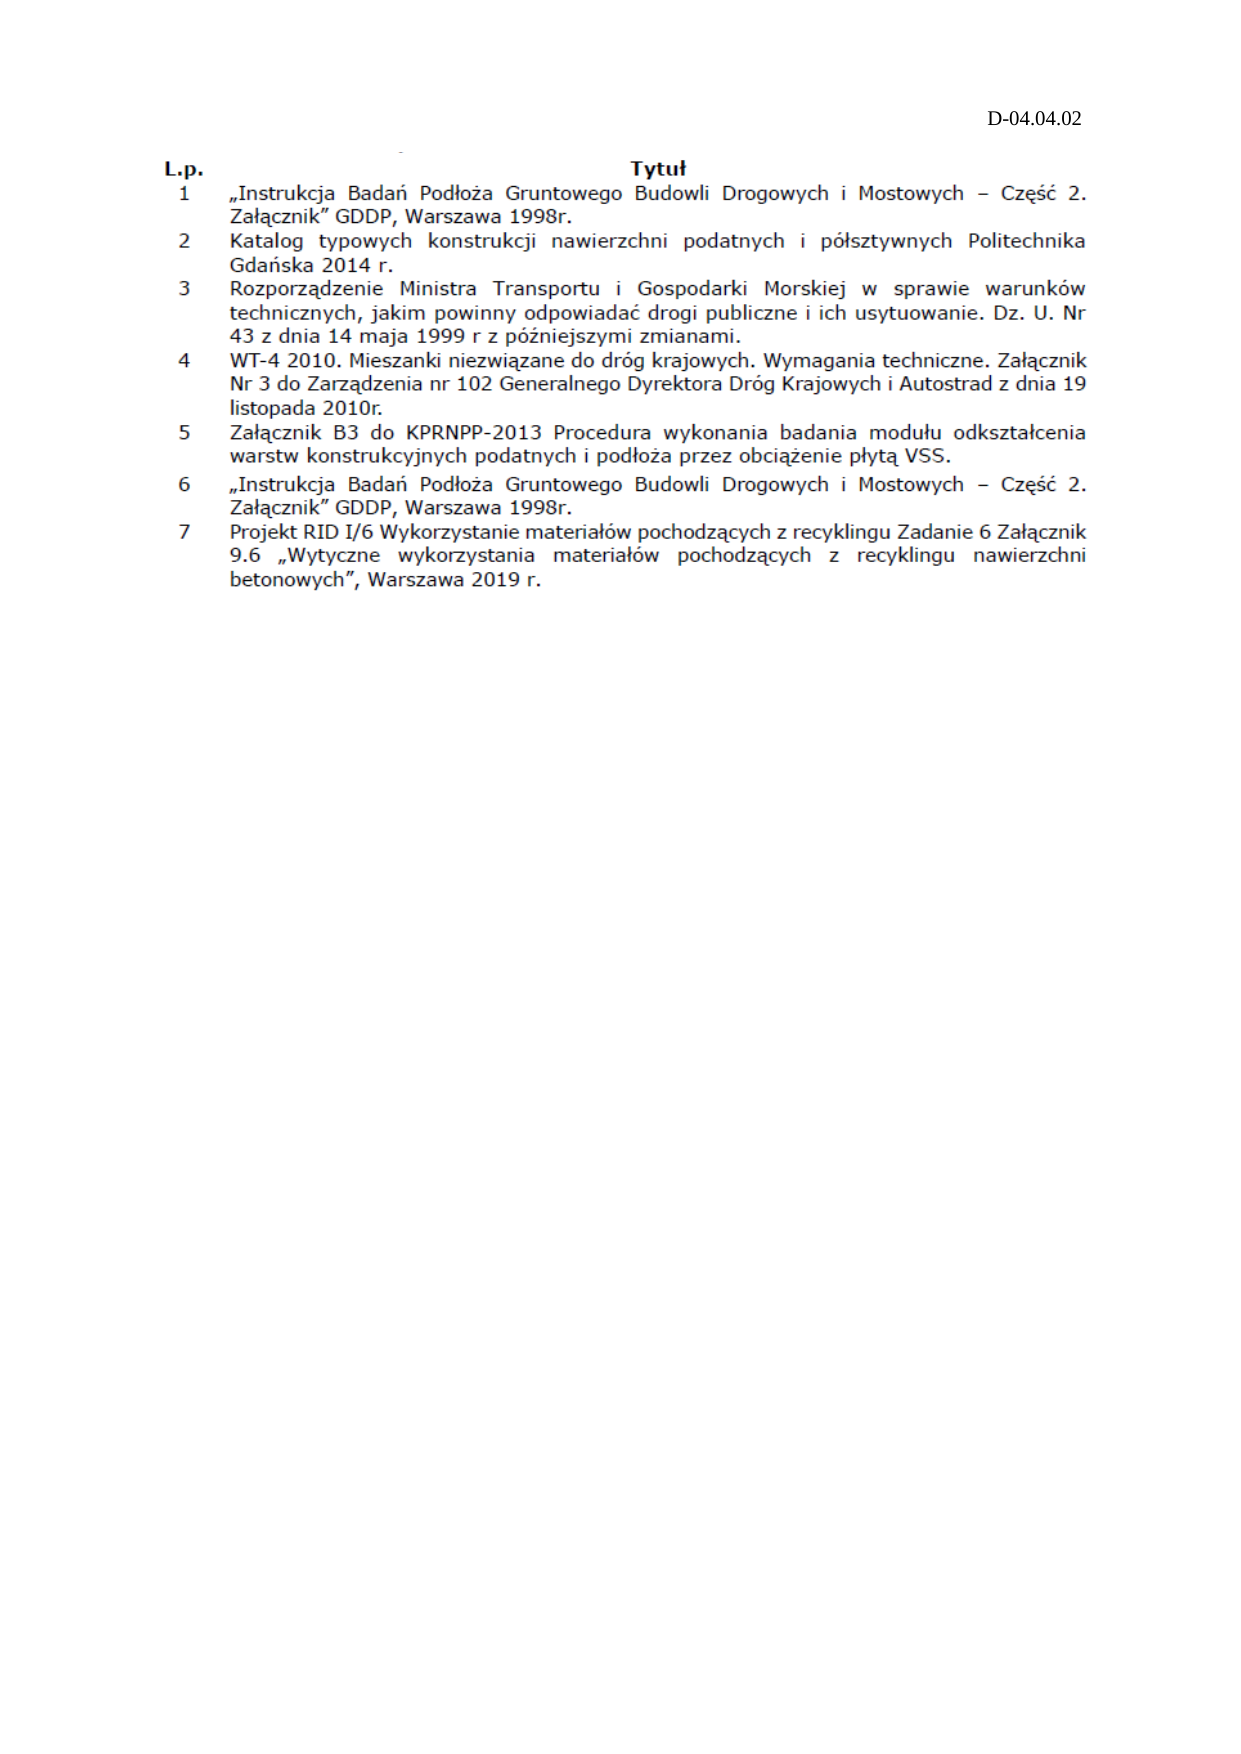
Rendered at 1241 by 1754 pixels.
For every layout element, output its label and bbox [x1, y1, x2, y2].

picture [135, 152, 1123, 629]
